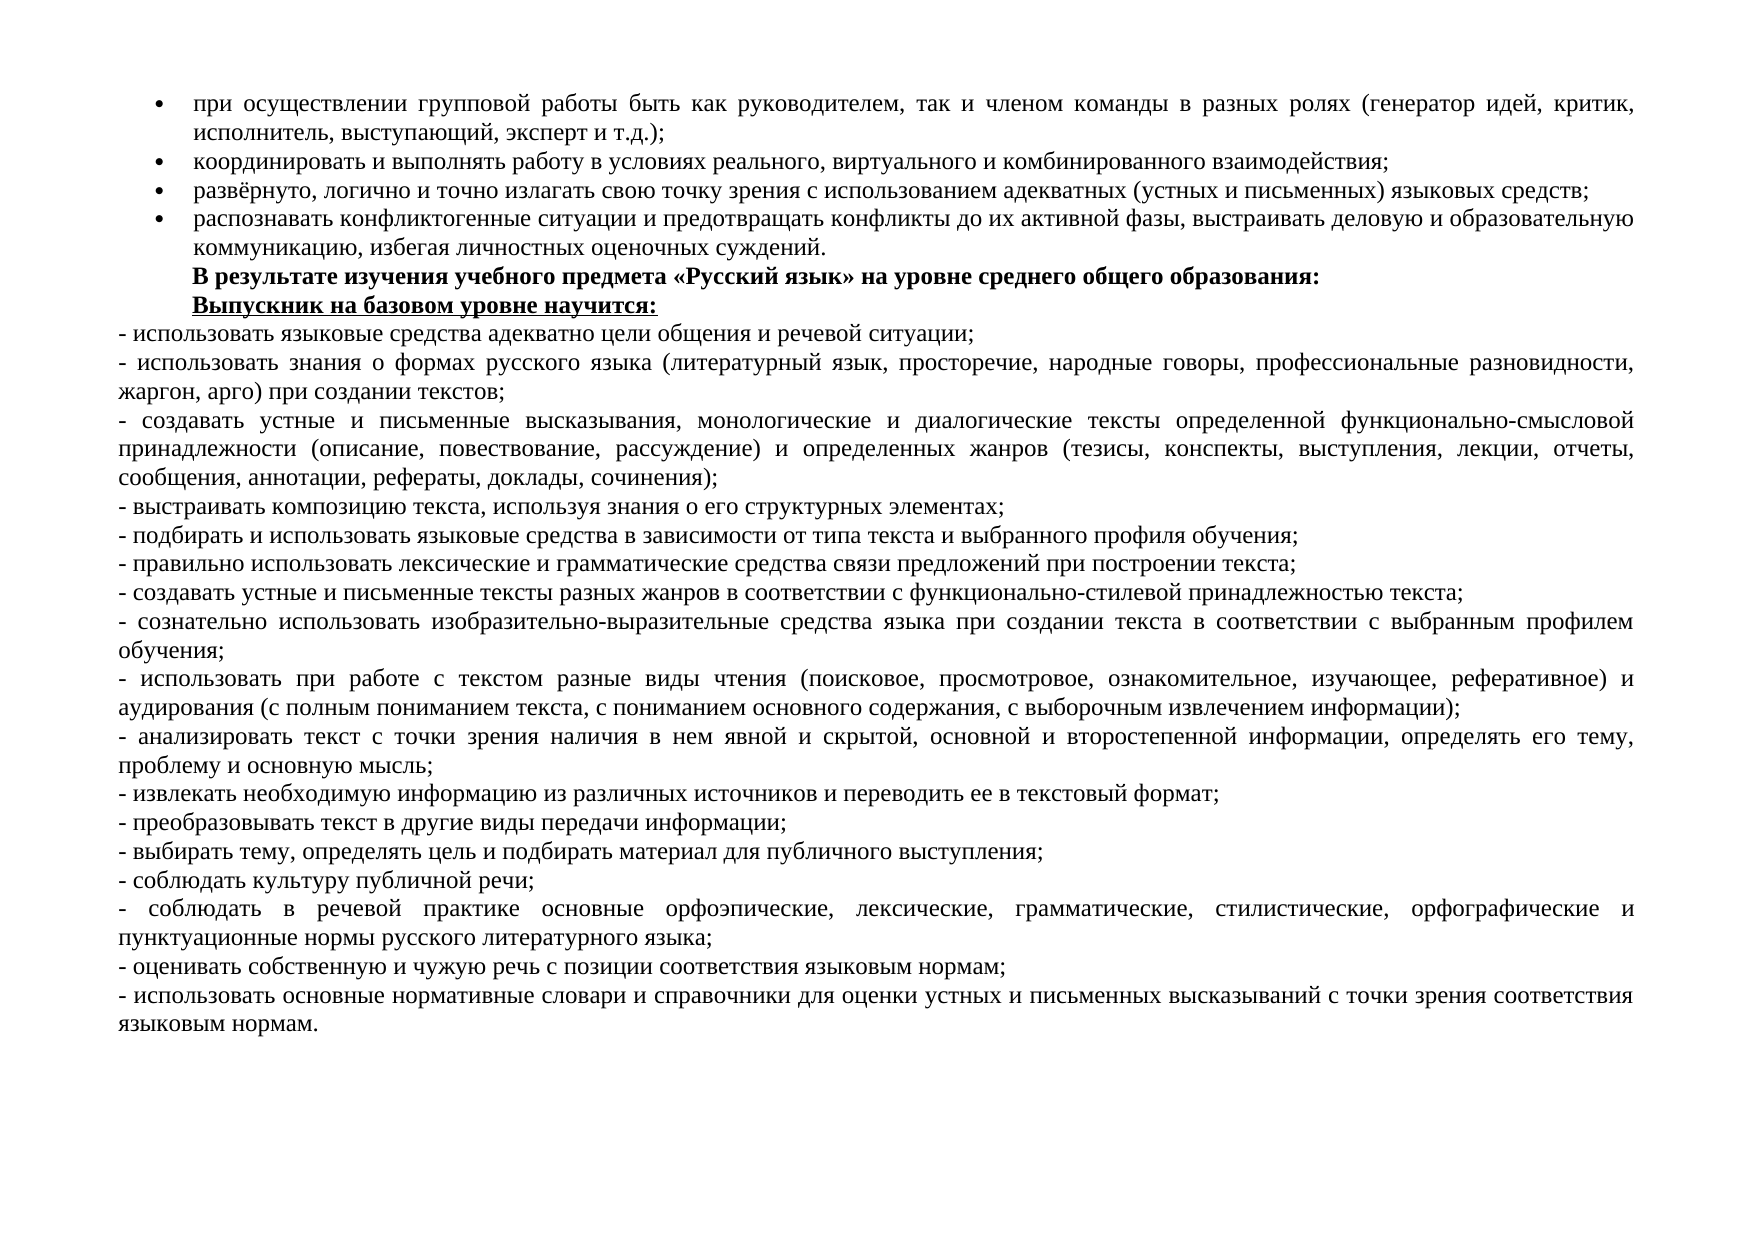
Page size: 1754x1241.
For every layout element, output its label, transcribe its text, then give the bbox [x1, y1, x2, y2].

list при осуществлении групповой работы быть как руководителем, так и членом команды в разных ролях (генератор идей, критик, исполнитель, выступающий, эксперт и т.д.); [156, 88, 1636, 146]
text - правильно использовать лексические и грамматические средства связи предложений при построении текста; [118, 548, 1636, 577]
list развёрнуто, логично и точно излагать свою точку зрения с использованием адекватных (устных и письменных) языковых средств; [156, 175, 1636, 203]
text - выбирать тему, определять цель и подбирать материал для публичного выступления; [118, 836, 1636, 865]
text - анализировать текст с точки зрения наличия в нем явной и скрытой, основной и второстепенной информации, определять его тему, проблему и основную мысль; [118, 721, 1636, 778]
text Выпускник на базовом уровне научится: [118, 290, 1636, 318]
text - соблюдать в речевой практике основные орфоэпические, лексические, грамматические, стилистические, орфографические и пунктуационные нормы русского литературного языка; [118, 893, 1636, 951]
text В результате изучения учебного предмета «Русский язык» на уровне среднего общего образования: [118, 261, 1636, 290]
text - сознательно использовать изобразительно-выразительные средства языка при создании текста в соответствии с выбранным профилем обучения; [118, 606, 1636, 663]
text - использовать знания о формах русского языка (литературный язык, просторечие, народные говоры, профессиональные разновидности, жаргон, арго) при создании текстов; [118, 347, 1636, 405]
text - выстраивать композицию текста, используя знания о его структурных элементах; [118, 491, 1636, 520]
text - использовать языковые средства адекватно цели общения и речевой ситуации; [118, 318, 1636, 347]
list распознавать конфликтогенные ситуации и предотвращать конфликты до их активной фазы, выстраивать деловую и образовательную коммуникацию, избегая личностных оценочных суждений. [156, 203, 1636, 261]
text - извлекать необходимую информацию из различных источников и переводить ее в текстовый формат; [118, 778, 1636, 807]
text - создавать устные и письменные высказывания, монологические и диалогические тексты определенной функционально-смысловой принадлежности (описание, повествование, рассуждение) и определенных жанров (тезисы, конспекты, выступления, лекции, отчеты, сообщения, аннотации, рефераты, доклады, сочинения); [118, 405, 1636, 491]
text - использовать основные нормативные словари и справочники для оценки устных и письменных высказываний с точки зрения соответствия языковым нормам. [118, 980, 1636, 1037]
text - создавать устные и письменные тексты разных жанров в соответствии с функционально-стилевой принадлежностью текста; [118, 577, 1636, 606]
text - подбирать и использовать языковые средства в зависимости от типа текста и выбранного профиля обучения; [118, 520, 1636, 548]
list координировать и выполнять работу в условиях реального, виртуального и комбинированного взаимодействия; [156, 146, 1636, 175]
text - соблюдать культуру публичной речи; [118, 865, 1636, 893]
text - оценивать собственную и чужую речь с позиции соответствия языковым нормам; [118, 951, 1636, 980]
text - преобразовывать текст в другие виды передачи информации; [118, 807, 1636, 836]
text - использовать при работе с текстом разные виды чтения (поисковое, просмотровое, ознакомительное, изучающее, реферативное) и аудирования (с полным пониманием текста, с пониманием основного содержания, с выборочным извлечением информации); [118, 663, 1636, 721]
